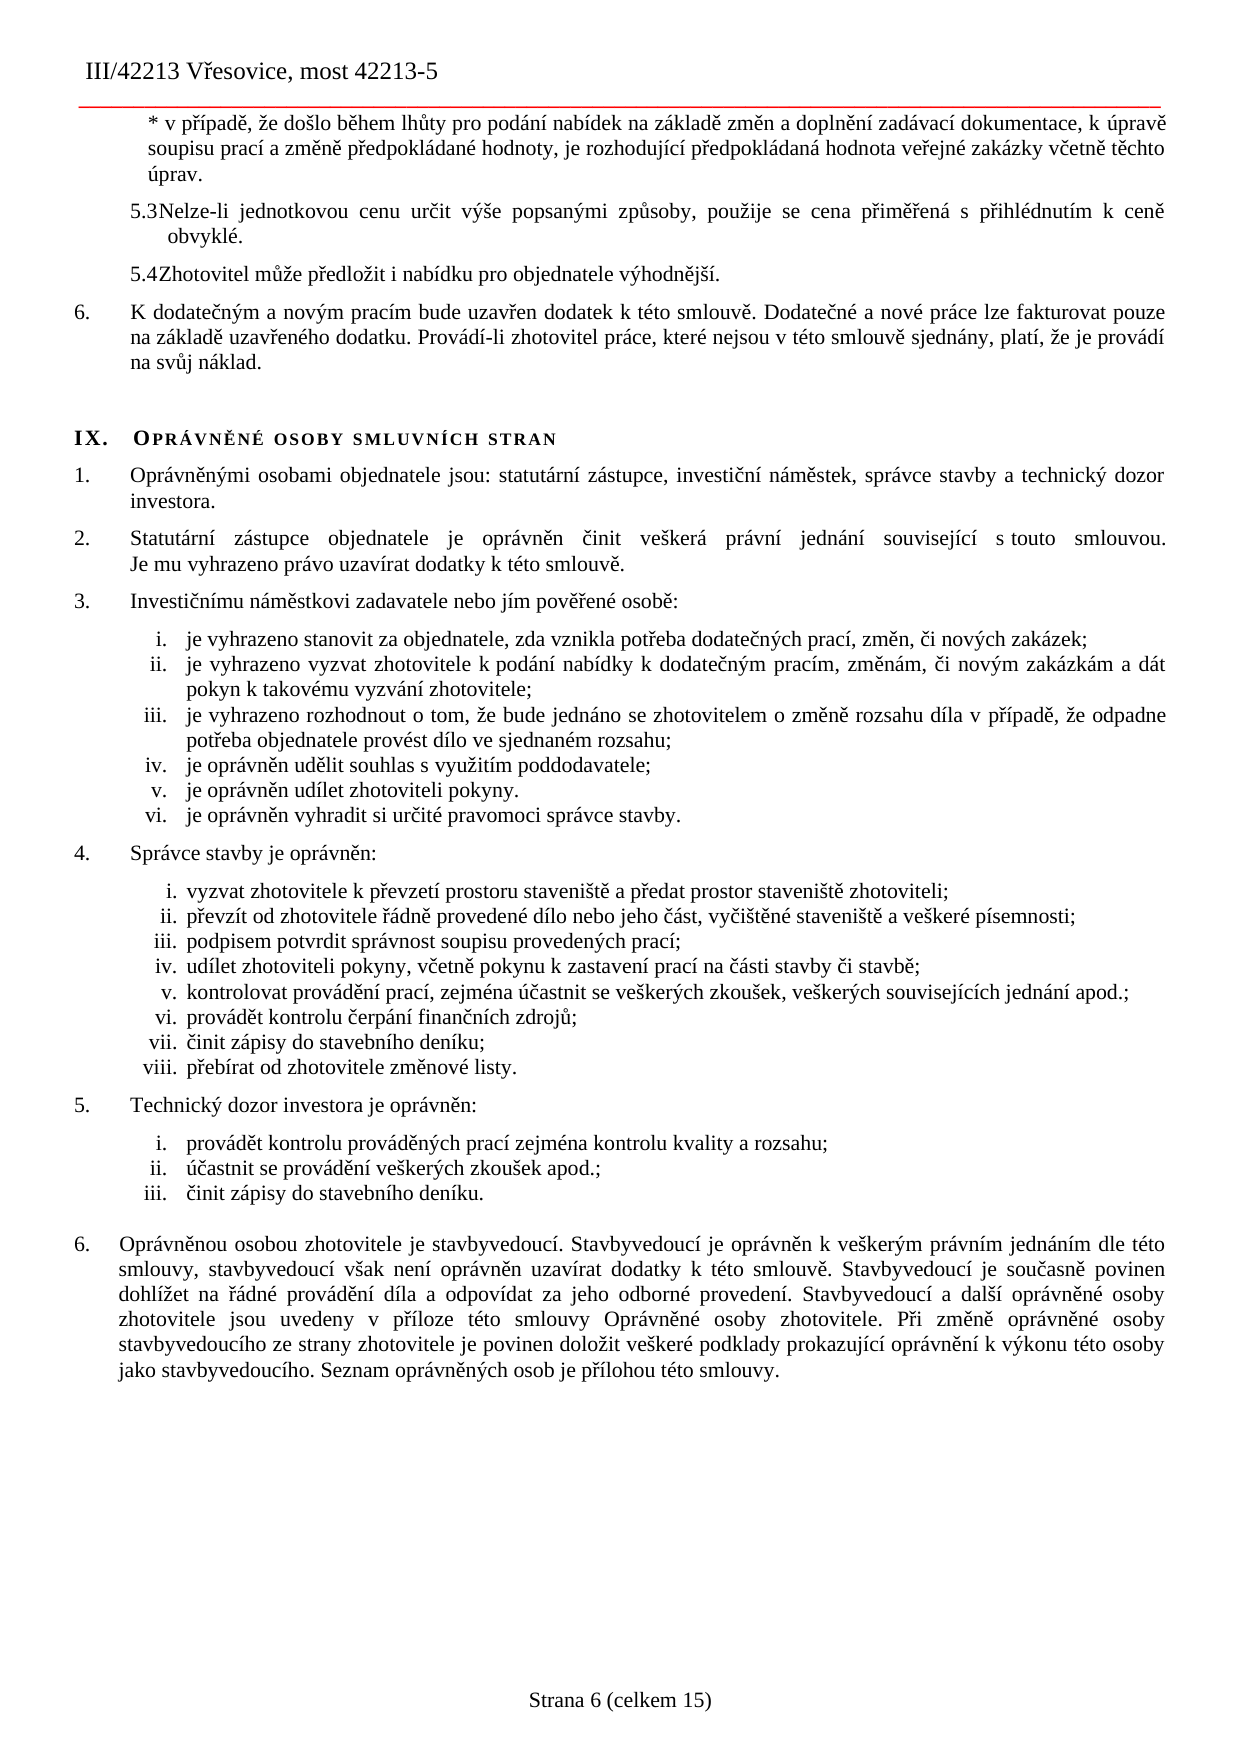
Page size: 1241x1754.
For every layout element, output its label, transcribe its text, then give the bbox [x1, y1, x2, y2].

list je oprávněn vyhradit si určité pravomoci správce stavby. [167, 802, 1166, 828]
list činit zápisy do stavebního deníku. [167, 1180, 1166, 1205]
list provádět kontrolu čerpání finančních zdrojů; [177, 1004, 1166, 1029]
list převzít od zhotovitele řádně provedené dílo nebo jeho část, vyčištěné staveniště a veškeré písemnosti; [177, 903, 1166, 928]
list Správce stavby je oprávněn: [74, 840, 1166, 865]
list podpisem potvrdit správnost soupisu provedených prací; [177, 928, 1166, 953]
list K dodatečným a novým pracím bude uzavřen dodatek k této smlouvě. Dodatečné a nové práce lze fakturovat pouze na základě uzavřeného dodatku. Provádí-li zhotovitel práce, které nejsou v této smlouvě sjednány, platí, že je provádí na svůj náklad. [74, 299, 1166, 374]
text 6. Oprávněnou osobou zhotovitele je stavbyvedoucí. Stavbyvedoucí je oprávněn k veškerým právním jednáním dle této smlouvy, stavbyvedoucí však není oprávněn uzavírat dodatky k této smlouvě. Stavbyvedoucí je současně povinen dohlížet na řádné provádění díla a odpovídat za jeho odborné provedení. Stavbyvedoucí a další oprávněné osoby zhotovitele jsou uvedeny v příloze této smlouvy Oprávněné osoby zhotovitele. Při změně oprávněné osoby stavbyvedoucího ze strany zhotovitele je povinen doložit veškeré podklady prokazující oprávnění k výkonu této osoby jako stavbyvedoucího. Seznam oprávněných osob je přílohou této smlouvy. [74, 1231, 1166, 1382]
list Technický dozor investora je oprávněn: [74, 1092, 1166, 1117]
list je oprávněn udělit souhlas s využitím poddodavatele; [167, 752, 1166, 777]
list Nelze-li jednotkovou cenu určit výše popsanými způsoby, použije se cena přiměřená s přihlédnutím k ceně obvyklé. [130, 198, 1166, 249]
list je oprávněn udílet zhotoviteli pokyny. [167, 777, 1166, 802]
list je vyhrazeno rozhodnout o tom, že bude jednáno se zhotovitelem o změně rozsahu díla v případě, že odpadne potřeba objednatele provést dílo ve sjednaném rozsahu; [167, 702, 1166, 752]
list Investičnímu náměstkovi zadavatele nebo jím pověřené osobě: [74, 588, 1166, 613]
list Oprávněnými osobami objednatele jsou: statutární zástupce, investiční náměstek, správce stavby a technický dozor investora. [74, 462, 1166, 513]
list přebírat od zhotovitele změnové listy. [177, 1054, 1166, 1079]
list činit zápisy do stavebního deníku; [177, 1029, 1166, 1054]
list vyzvat zhotovitele k převzetí prostoru staveniště a předat prostor staveniště zhotoviteli; [177, 878, 1166, 903]
list je vyhrazeno stanovit za objednatele, zda vznikla potřeba dodatečných prací, změn, či nových zakázek; [167, 626, 1166, 651]
list Zhotovitel může předložit i nabídku pro objednatele výhodnější. [130, 261, 1166, 286]
list Statutární zástupce objednatele je oprávněn činit veškerá právní jednání související s touto smlouvou. Je mu vyhrazeno právo uzavírat dodatky k této smlouvě. [74, 525, 1166, 576]
text * v případě, že došlo během lhůty pro podání nabídek na základě změn a doplnění zadávací dokumentace, k úpravě soupisu prací a změně předpokládané hodnoty, je rozhodující předpokládaná hodnota veřejné zakázky včetně těchto úprav. [148, 110, 1166, 186]
list je vyhrazeno vyzvat zhotovitele k podání nabídky k dodatečným pracím, změnám, či novým zakázkám a dát pokyn k takovému vyzvání zhotovitele; [167, 651, 1166, 702]
list provádět kontrolu prováděných prací zejména kontrolu kvality a rozsahu; [167, 1130, 1166, 1155]
list Oprávněné osoby smluvních stran [74, 425, 1166, 450]
list kontrolovat provádění prací, zejména účastnit se veškerých zkoušek, veškerých souvisejících jednání apod.; [177, 979, 1166, 1004]
list udílet zhotoviteli pokyny, včetně pokynu k zastavení prací na části stavby či stavbě; [177, 953, 1166, 979]
list účastnit se provádění veškerých zkoušek apod.; [167, 1155, 1166, 1180]
